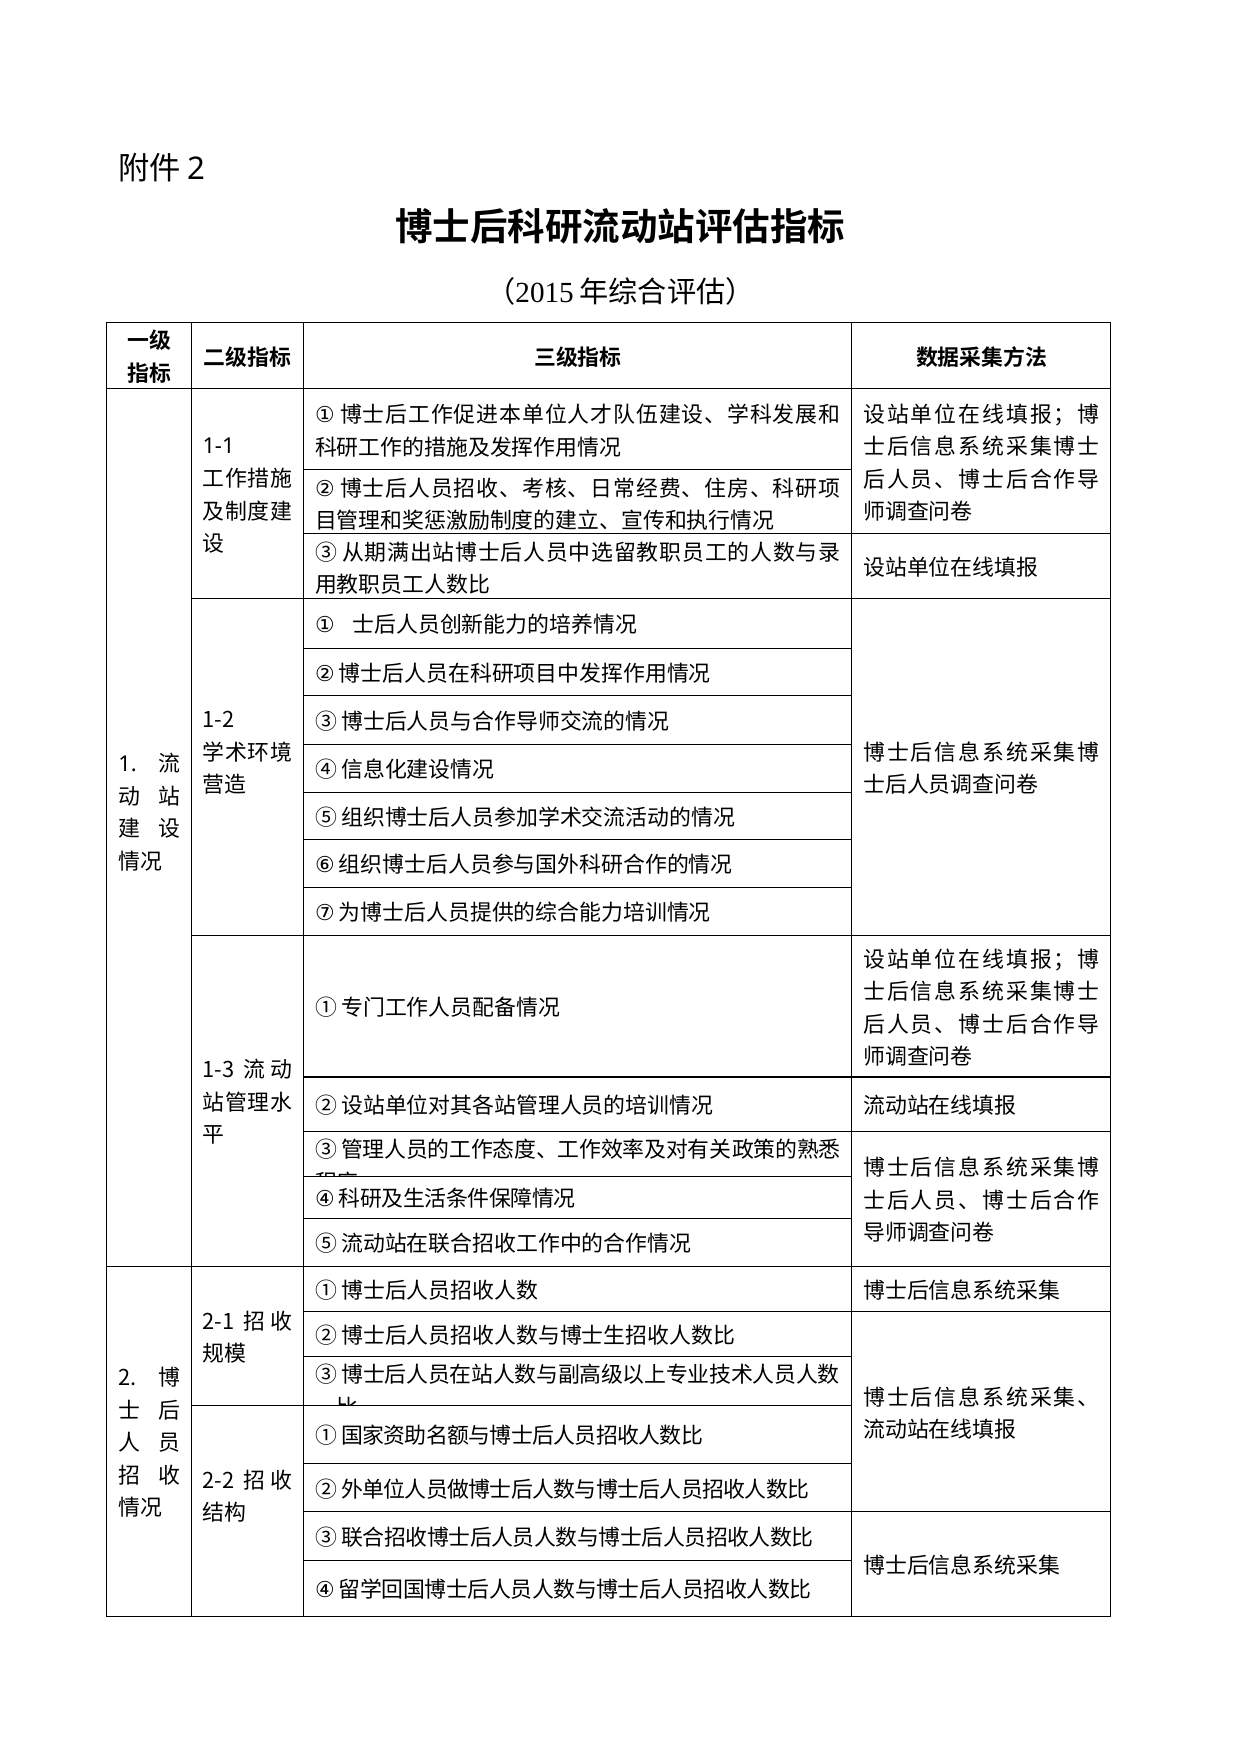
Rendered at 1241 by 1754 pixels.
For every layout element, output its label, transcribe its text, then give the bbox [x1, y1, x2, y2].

table_cell ⑥组织博士后人员参与国外科研合作的情况 [304, 840, 851, 887]
table_cell ①博士后工作促进本单位人才队伍建设、学科发展和科研工作的措施及发挥作用情况 [304, 389, 851, 469]
table_header 三级指标 [304, 323, 851, 388]
table_cell 2-1招收规模 [192, 1267, 303, 1405]
table_cell ②博士后人员招收人数与博士生招收人数比 [304, 1312, 851, 1356]
table_cell ②博士后人员在科研项目中发挥作用情况 [304, 649, 851, 695]
table_cell 设站单位在线填报 [852, 534, 1110, 597]
table_cell 1-1 工作措施及制度建设 [192, 389, 303, 597]
table_cell ①专门工作人员配备情况 [304, 936, 851, 1076]
table_cell ④留学回国博士后人员人数与博士后人员招收人数比 [304, 1561, 851, 1616]
table_cell ⑦为博士后人员提供的综合能力培训情况 [304, 888, 851, 935]
table_cell 1-3流动站管理水平 [192, 936, 303, 1266]
table_cell 博士后信息系统采集 [852, 1267, 1110, 1311]
table_cell ①国家资助名额与博士后人员招收人数比 [304, 1406, 851, 1463]
table_cell 士后人员创新能力的培养情况 [304, 599, 851, 648]
table_cell 博士后信息系统采集、流动站在线填报 [852, 1312, 1110, 1511]
table_cell ⑤组织博士后人员参加学术交流活动的情况 [304, 793, 851, 839]
table_cell ②博士后人员招收、考核、日常经费、住房、科研项目管理和奖惩激励制度的建立、宣传和执行情况 [304, 470, 851, 533]
table_header 数据采集方法 [852, 323, 1110, 388]
table_header 二级指标 [192, 323, 303, 388]
table_cell 2.博士后人员招收情况 [107, 1267, 191, 1616]
table_cell ③博士后人员与合作导师交流的情况 [304, 696, 851, 743]
text （2015年综合评估） [118, 257, 1122, 322]
table_cell 设站单位在线填报；博士后信息系统采集博士后人员、博士后合作导师调查问卷 [852, 389, 1110, 533]
table_cell ②设站单位对其各站管理人员的培训情况 [304, 1078, 851, 1131]
table_cell 1.流动站建设情况 [107, 389, 191, 1266]
table_cell ③从期博士后人员中选留教职员工的人数与录用教职员工人数比 [304, 534, 851, 597]
table_cell 博士后信息系统采集博士后人员调查问卷 [852, 599, 1110, 935]
table_cell ③博士后人员在站人数与副高级以上专业技术人员人数比 [304, 1357, 851, 1405]
text 博士后科研流动站评估指标 [118, 192, 1122, 257]
table_cell 流动站在线填报 [852, 1078, 1110, 1131]
table_cell ③管理人员的工作态度、工作效率及对有关政策的熟悉程度 [304, 1132, 851, 1176]
table_cell ④信息化建设情况 [304, 745, 851, 792]
table_cell ③联合招收博士后人员人数与博士后人员招收人数比 [304, 1512, 851, 1560]
table_cell ②外单位人员做博士后人数与博士后人员招收人数比 [304, 1464, 851, 1511]
table_header 一级指标 [107, 323, 191, 388]
text 附件2 [118, 129, 1122, 192]
table_cell ①博士后人员招收人数 [304, 1267, 851, 1311]
table_cell ④科研及生活条件保障情况 [304, 1177, 851, 1218]
table_cell 2-2招收结构 [192, 1406, 303, 1616]
table_cell 设站单位在线填报；博士后信息系统采集博士后人员、博士后合作导师调查问卷 [852, 936, 1110, 1076]
table_cell 1-2 学术环境营造 [192, 599, 303, 935]
table_cell 博士后信息系统采集博士后人员、博士后合作导师调查问卷 [852, 1132, 1110, 1266]
table_cell 博士后信息系统采集 [852, 1512, 1110, 1616]
table_cell ⑤流动站在联合招收工作中的合作情况 [304, 1219, 851, 1266]
